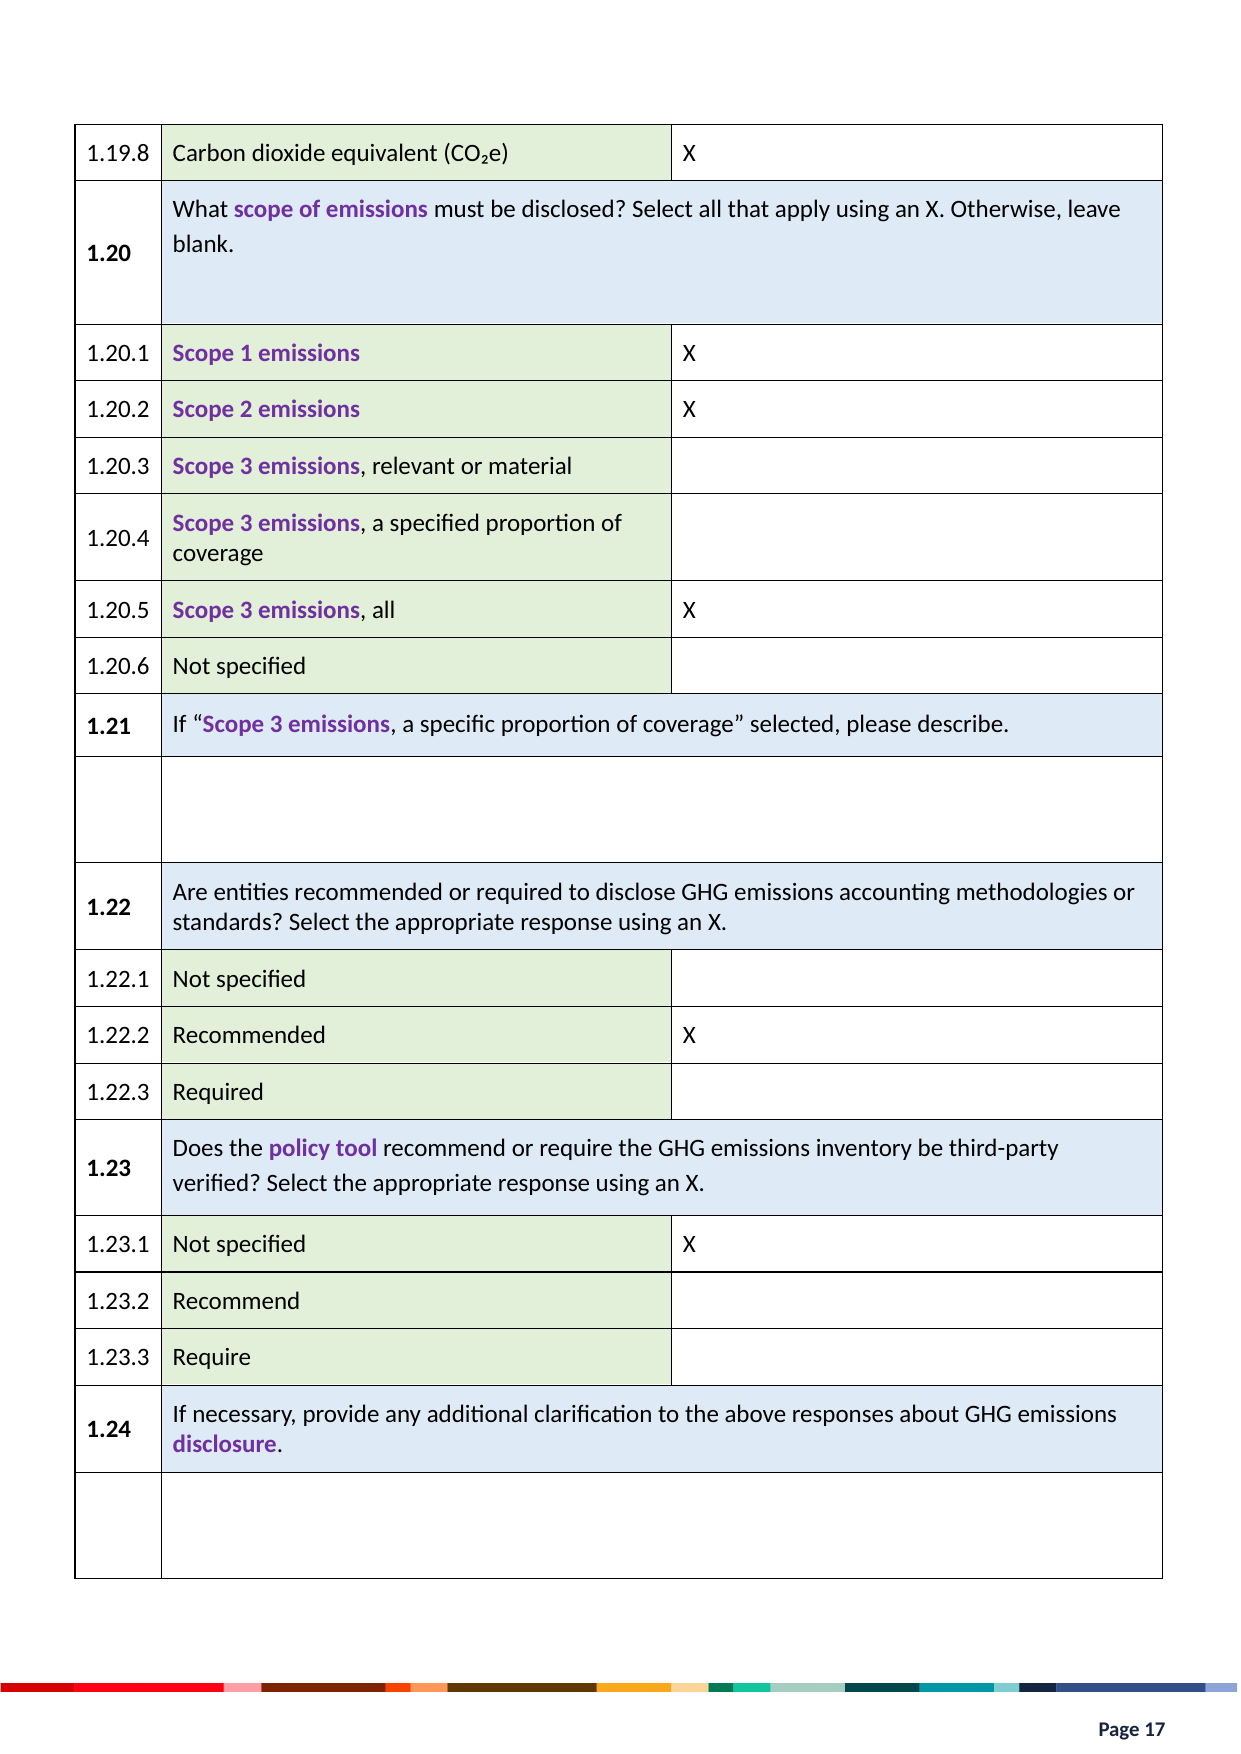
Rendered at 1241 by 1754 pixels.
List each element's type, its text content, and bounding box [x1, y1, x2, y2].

table_cell X [672, 325, 1162, 380]
table_cell X [672, 1007, 1162, 1062]
table_cell 1.23 [76, 1120, 161, 1215]
table_cell X [672, 125, 1162, 180]
table_cell X [672, 381, 1162, 437]
table_cell 1.20.5 [76, 581, 161, 637]
table_cell What scope of emissions must be disclosed? Select all that apply using an X. Otherwise, leave blank. [162, 181, 1162, 323]
table_cell [672, 1329, 1162, 1384]
table_cell Not specified [162, 950, 671, 1006]
table_cell 1.22 [76, 863, 161, 949]
table_cell 1.20.4 [76, 494, 161, 580]
table_cell 1.20.3 [76, 438, 161, 493]
table_cell Scope 1 emissions [162, 325, 671, 380]
table_cell [162, 1473, 1162, 1578]
table_cell Are entities recommended or required to disclose GHG emissions accounting methodologies or standards? Select the appropriate response using an X. [162, 863, 1162, 949]
table_cell Recommend [162, 1273, 671, 1328]
table_cell 1.24 [76, 1386, 161, 1472]
table_cell [162, 757, 1162, 862]
table_cell [76, 1473, 161, 1578]
table_cell 1.21 [76, 694, 161, 756]
table_cell 1.19.8 [76, 125, 161, 180]
table_cell X [672, 581, 1162, 637]
table_cell 1.23.3 [76, 1329, 161, 1384]
table_cell [672, 638, 1162, 693]
table_cell 1.23.2 [76, 1273, 161, 1328]
picture [0, 1683, 1236, 1692]
table_cell [672, 494, 1162, 580]
table_cell 1.20.6 [76, 638, 161, 693]
table_cell [672, 1273, 1162, 1328]
table_cell Not specified [162, 638, 671, 693]
table_cell 1.20 [76, 181, 161, 323]
table_cell 1.20.2 [76, 381, 161, 437]
table_cell [672, 1064, 1162, 1119]
table_cell [672, 950, 1162, 1006]
table_cell Does the policy tool recommend or require the GHG emissions inventory be third-party verified? Select the appropriate response using an X. [162, 1120, 1162, 1215]
table_cell 1.20.1 [76, 325, 161, 380]
table_cell Scope 3 emissions, all [162, 581, 671, 637]
table_cell Required [162, 1064, 671, 1119]
table_cell [672, 438, 1162, 493]
table_cell X [672, 1216, 1162, 1271]
table_cell 1.22.1 [76, 950, 161, 1006]
table_cell 1.23.1 [76, 1216, 161, 1271]
table_cell Scope 3 emissions, a specified proportion of coverage [162, 494, 671, 580]
table_cell [76, 757, 161, 862]
table_cell 1.22.2 [76, 1007, 161, 1062]
table_cell 1.22.3 [76, 1064, 161, 1119]
table_cell Carbon dioxide equivalent (CO₂e) [162, 125, 671, 180]
table_cell Not specified [162, 1216, 671, 1271]
table_cell Scope 3 emissions, relevant or material [162, 438, 671, 493]
table_cell Require [162, 1329, 671, 1384]
table_cell If “Scope 3 emissions, a specific proportion of coverage” selected, please describe. [162, 694, 1162, 756]
table_cell Recommended [162, 1007, 671, 1062]
table_cell If necessary, provide any additional clarification to the above responses about GHG emissions disclosure. [162, 1386, 1162, 1472]
table_cell Scope 2 emissions [162, 381, 671, 437]
